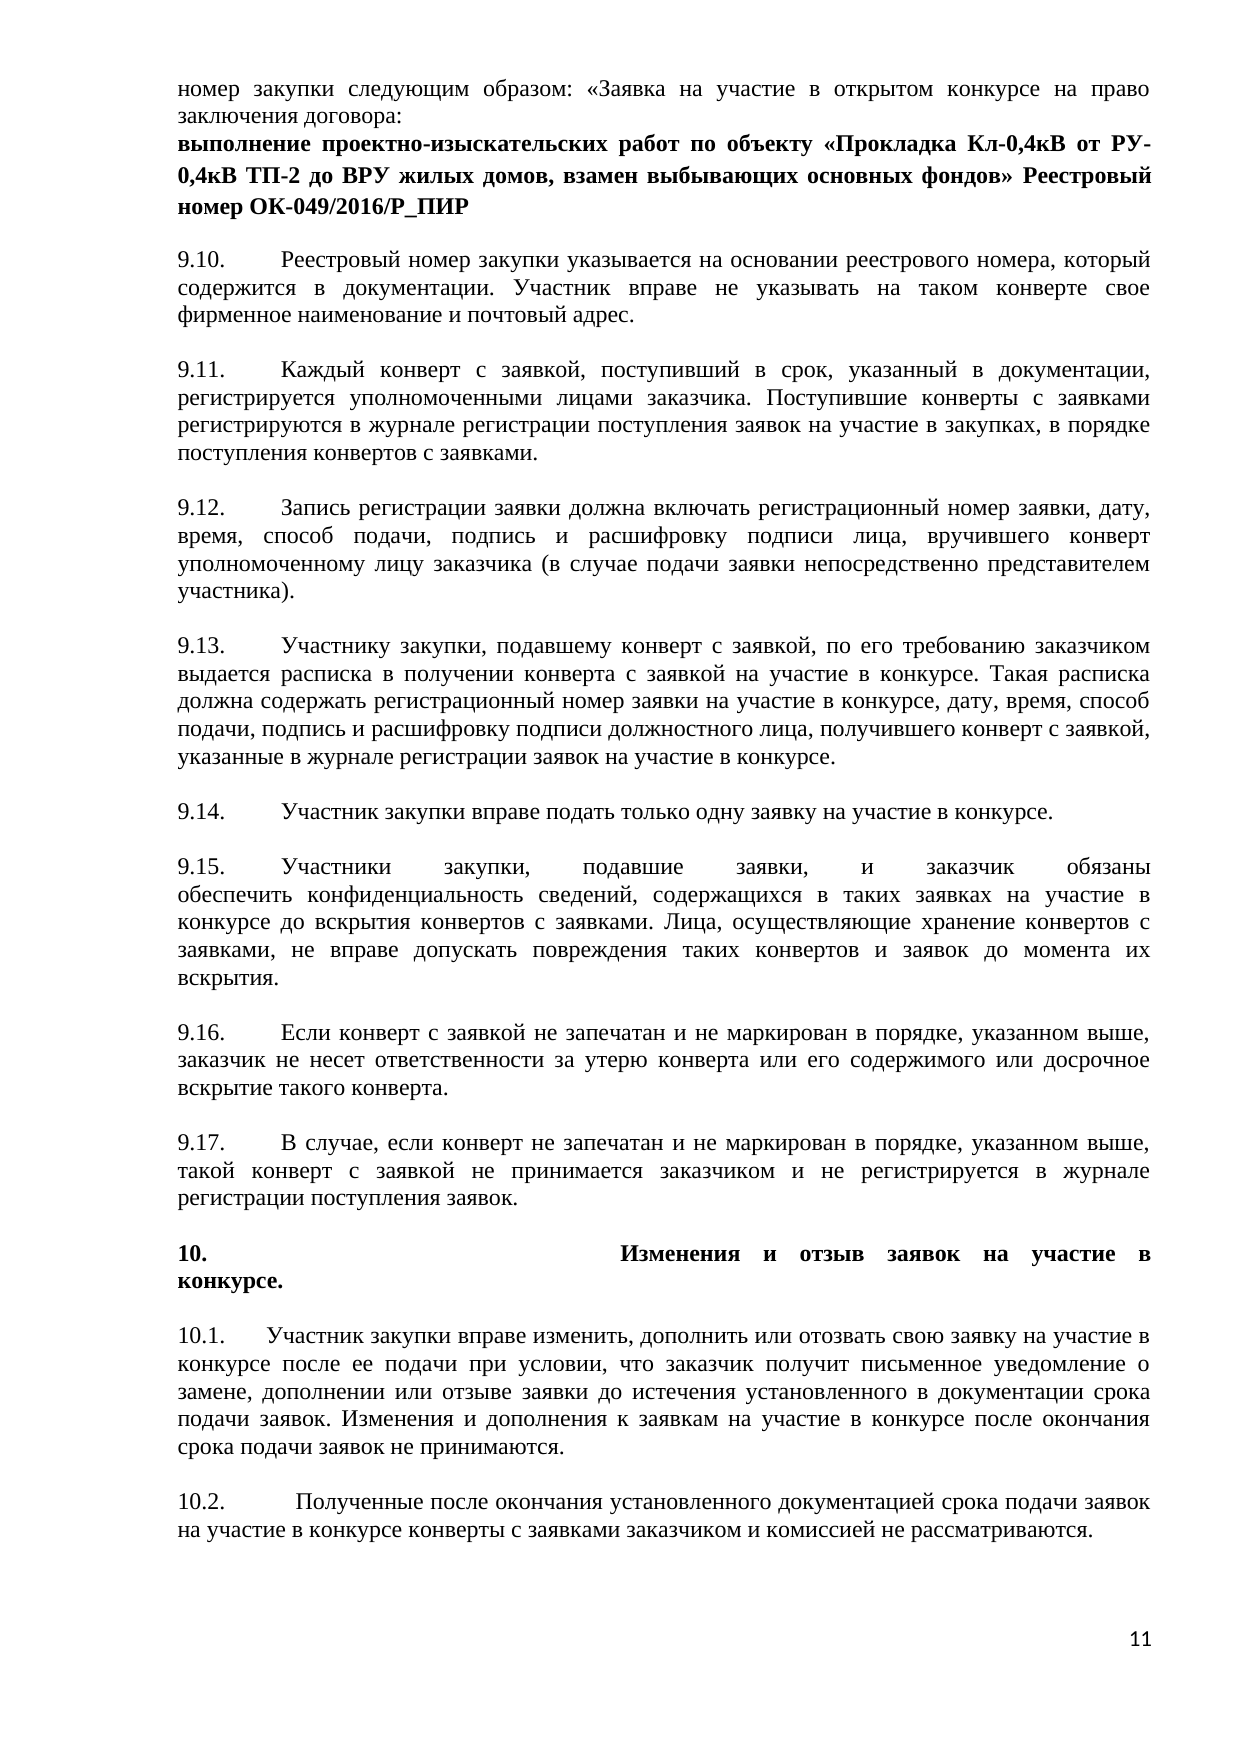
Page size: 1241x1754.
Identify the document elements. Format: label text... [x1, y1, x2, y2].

list Участник закупки вправе подать только одну заявку на участие в конкурсе. [177, 797, 1152, 824]
list Реестровый номер закупки указывается на основании реестрового номера, который содержится в документации. Участник вправе не указывать на таком конверте свое фирменное наименование и почтовый адрес. [177, 245, 1152, 328]
list Если конверт с заявкой не запечатан и не маркирован в порядке, указанном выше, заказчик не несет ответственности за утерю конверта или его содержимого или досрочное вскрытие такого конверта. [177, 1018, 1152, 1101]
list Изменения и отзыв заявок на участие в конкурсе. [177, 1239, 1152, 1294]
list В случае, если конверт не запечатан и не маркирован в порядке, указанном выше, такой конверт с заявкой не принимается заказчиком и не регистрируется в журнале регистрации поступления заявок. [177, 1128, 1152, 1211]
text выполнение проектно-изыскательских работ по объекту «Прокладка Кл-0,4кВ от РУ-0,4кВ ТП-2 до ВРУ жилых домов, взамен выбывающих основных фондов» Реестровый номер ОК-049/2016/Р_ПИР [177, 129, 1152, 220]
list Полученные после окончания установленного документацией срока подачи заявок на участие в конкурсе конверты с заявками заказчиком и комиссией не рассматриваются. [177, 1487, 1152, 1542]
list Участники закупки, подавшие заявки, и заказчик обязаны обеспечить конфиденциальность сведений, содержащихся в таких заявках на участие в конкурсе до вскрытия конвертов с заявками. Лица, осуществляющие хранение конвертов с заявками, не вправе допускать повреждения таких конвертов и заявок до момента их вскрытия. [177, 852, 1152, 990]
list Участнику закупки, подавшему конверт с заявкой, по его требованию заказчиком выдается расписка в получении конверта с заявкой на участие в конкурсе. Такая расписка должна содержать регистрационный номер заявки на участие в конкурсе, дату, время, способ подачи, подпись и расшифровку подписи должностного лица, получившего конверт с заявкой, указанные в журнале регистрации заявок на участие в конкурсе. [177, 631, 1152, 769]
list Запись регистрации заявки должна включать регистрационный номер заявки, дату, время, способ подачи, подпись и расшифровку подписи лица, вручившего конверт уполномоченному лицу заказчика (в случае подачи заявки непосредственно представителем участника). [177, 493, 1152, 604]
list Участник закупки вправе изменить, дополнить или отозвать свою заявку на участие в конкурсе после ее подачи при условии, что заказчик получит письменное уведомление о замене, дополнении или отзыве заявки до истечения установленного в документации срока подачи заявок. Изменения и дополнения к заявкам на участие в конкурсе после окончания срока подачи заявок не принимаются. [177, 1321, 1152, 1459]
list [177, 74, 1152, 129]
list Каждый конверт с заявкой, поступивший в срок, указанный в документации, регистрируется уполномоченными лицами заказчика. Поступившие конверты с заявками регистрируются в журнале регистрации поступления заявок на участие в закупках, в порядке поступления конвертов с заявками. [177, 355, 1152, 466]
